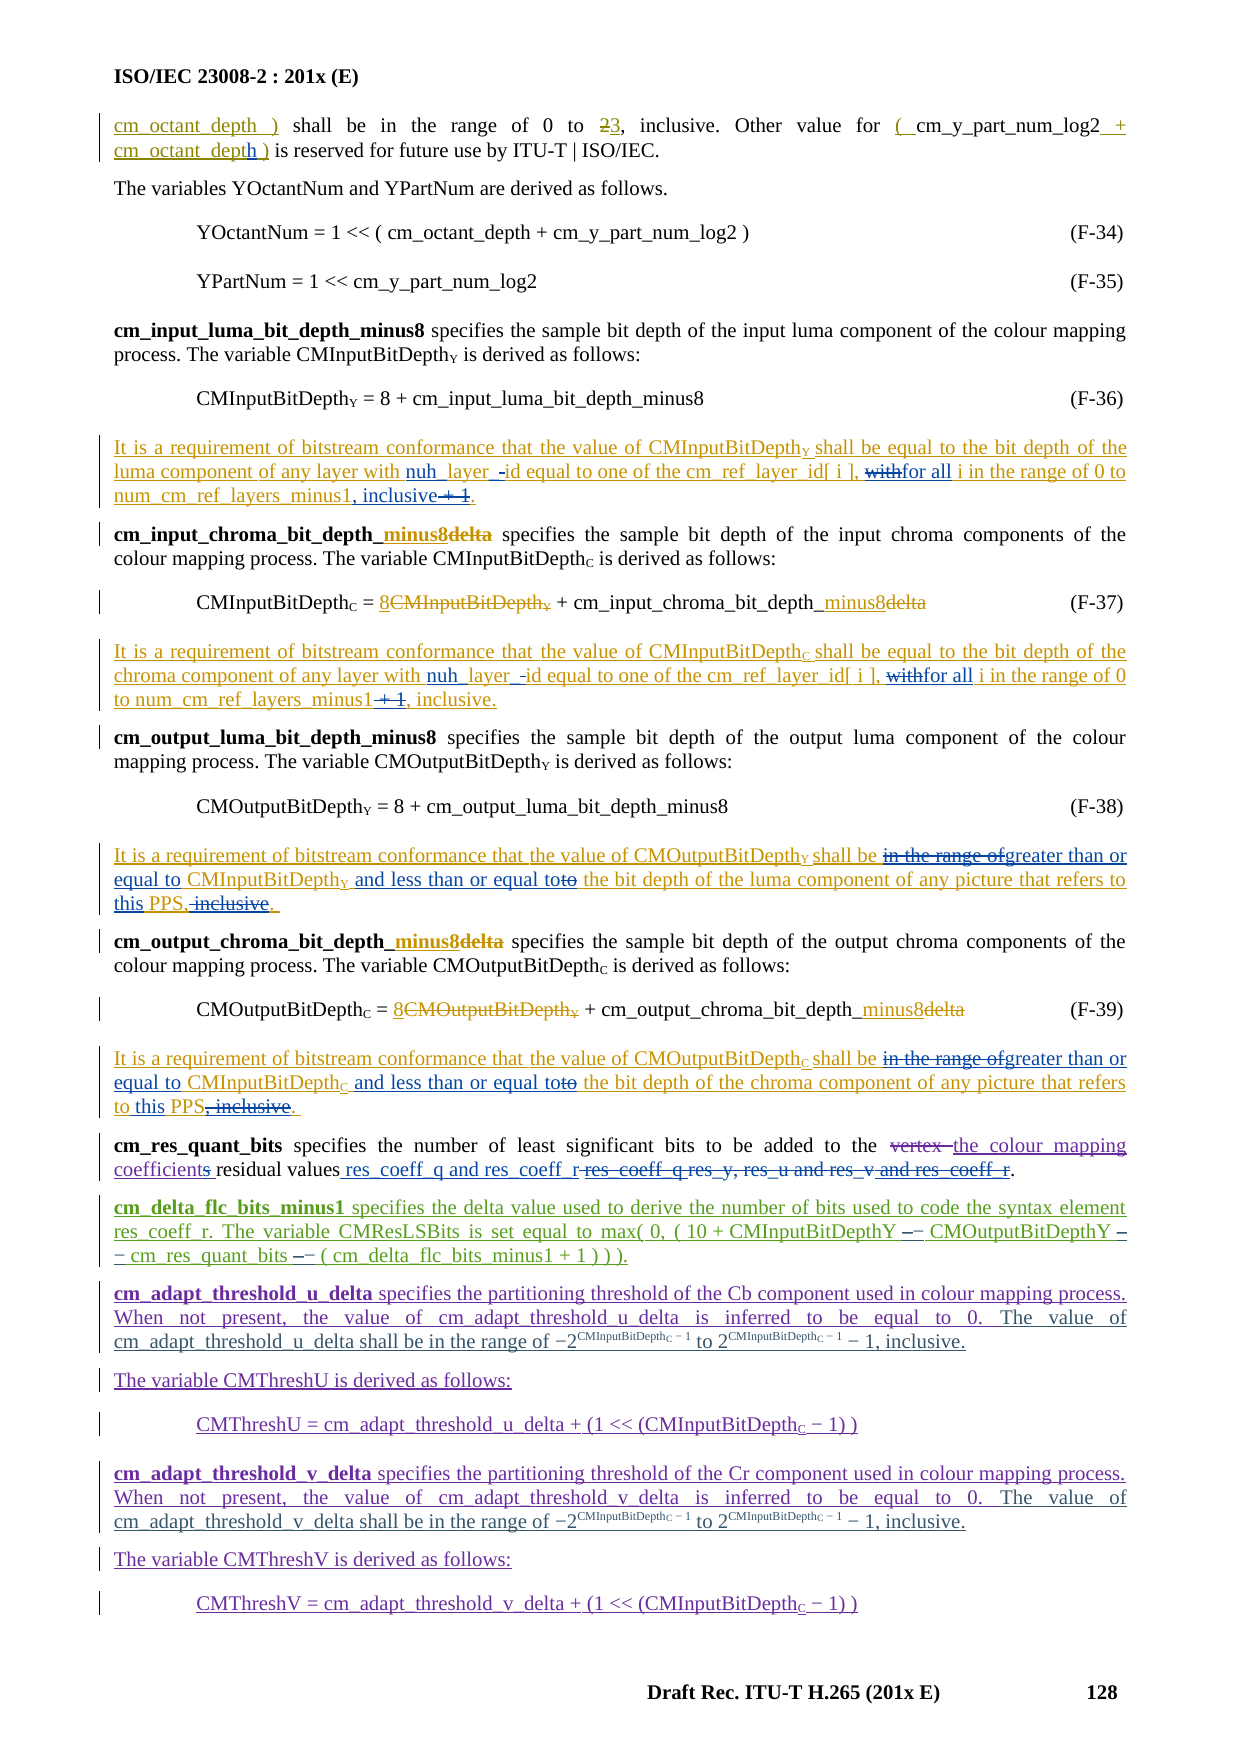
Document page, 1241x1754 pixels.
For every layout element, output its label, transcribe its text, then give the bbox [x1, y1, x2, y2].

text cm_input_chroma_bit_depth_ specifies the sample bit depth of the input chroma components of the colour mapping process. The variable CMInputBitDepthC is derived as follows: [113, 522, 1127, 570]
text CMInputBitDepthC = + cm_input_chroma_bit_depth_ (F-38) [196, 590, 1127, 614]
text CMOutputBitDepthY = 8 + cm_output_luma_bit_depth_minus8 (F-39) [196, 793, 1127, 818]
text YPartNum = 1 << cm_y_part_num_log2 (F-36) [196, 269, 1127, 293]
text CMInputBitDepthY = 8 + cm_input_luma_bit_depth_minus8 (F-37) [196, 386, 1127, 410]
text cm_output_chroma_bit_depth_ specifies the sample bit depth of the output chroma components of the colour mapping process. The variable CMOutputBitDepthC is derived as follows: [113, 929, 1127, 977]
text cm_res_quant_bits specifies the number of least significant bits to be added to the residual values. [113, 1133, 1127, 1181]
text cm_input_luma_bit_depth_minus8 specifies the sample bit depth of the input luma component of the colour mapping process. The variable CMInputBitDepthY is derived as follows: [113, 318, 1127, 366]
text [113, 113, 1127, 162]
text The variables YOctantNum and YPartNum are derived as follows. [113, 176, 1127, 200]
text CMOutputBitDepthC = + cm_output_chroma_bit_depth_ (F-40) [196, 997, 1127, 1021]
text cm_output_luma_bit_depth_minus8 specifies the sample bit depth of the output luma component of the colour mapping process. The variable CMOutputBitDepthY is derived as follows: [113, 725, 1127, 773]
text YOctantNum = 1 << ( cm_octant_depth + cm_y_part_num_log2 ) (F-35) [196, 220, 1127, 244]
